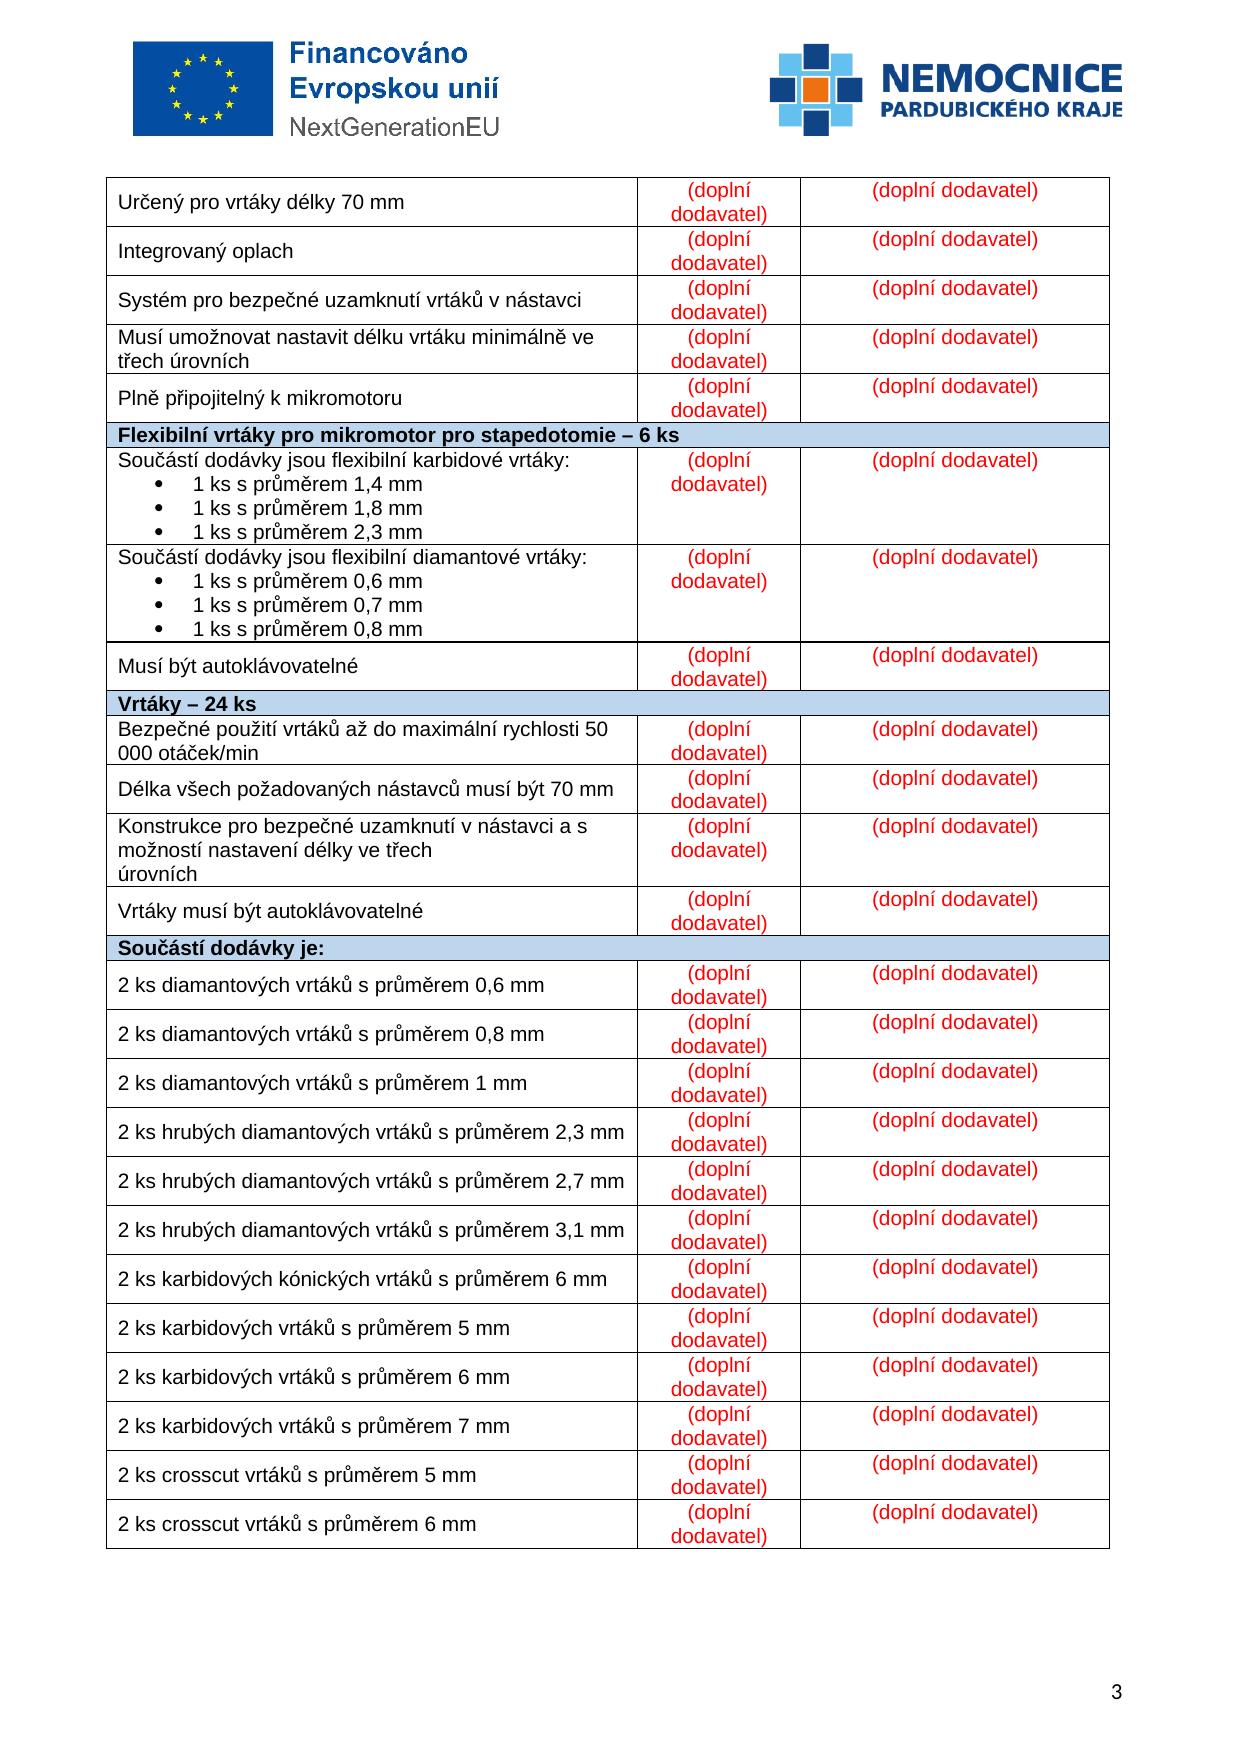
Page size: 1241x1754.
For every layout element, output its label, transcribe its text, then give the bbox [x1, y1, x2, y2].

table_cell (doplní dodavatel) [638, 227, 800, 275]
table_cell (doplní dodavatel) [801, 1255, 1109, 1303]
table_cell (doplní dodavatel) [638, 374, 800, 422]
table_cell Vrtáky – 24 ks [107, 691, 1109, 715]
table_cell 2 ks diamantových vrtáků s průměrem 0,8 mm [107, 1010, 637, 1058]
table_cell Určený pro vrtáky délky 70 mm [107, 178, 637, 226]
table_cell Bezpečné použití vrtáků až do maximální rychlosti 50 000 otáček/min [107, 716, 637, 764]
table_cell (doplní dodavatel) [638, 1353, 800, 1401]
table_cell (doplní dodavatel) [638, 545, 800, 641]
table_cell (doplní dodavatel) [801, 1451, 1109, 1499]
table_cell 2 ks karbidových vrtáků s průměrem 7 mm [107, 1402, 637, 1450]
table_cell (doplní dodavatel) [638, 325, 800, 373]
table_cell (doplní dodavatel) [638, 961, 800, 1009]
table_cell Plně připojitelný k mikromotoru [107, 374, 637, 422]
table_cell 2 ks karbidových kónických vrtáků s průměrem 6 mm [107, 1255, 637, 1303]
table_cell (doplní dodavatel) [801, 1500, 1109, 1548]
table_cell (doplní dodavatel) [638, 814, 800, 886]
table_cell 2 ks hrubých diamantových vrtáků s průměrem 3,1 mm [107, 1206, 637, 1254]
table_cell (doplní dodavatel) [638, 1157, 800, 1205]
table_cell (doplní dodavatel) [638, 1206, 800, 1254]
table_cell (doplní dodavatel) [638, 765, 800, 813]
table_cell 2 ks hrubých diamantových vrtáků s průměrem 2,7 mm [107, 1157, 637, 1205]
table_cell (doplní dodavatel) [801, 1206, 1109, 1254]
table_cell Musí umožnovat nastavit délku vrtáku minimálně ve třech úrovních [107, 325, 637, 373]
table_cell (doplní dodavatel) [638, 1451, 800, 1499]
table_cell (doplní dodavatel) [801, 325, 1109, 373]
table_cell (doplní dodavatel) [801, 1108, 1109, 1156]
table_cell 2 ks crosscut vrtáků s průměrem 5 mm [107, 1451, 637, 1499]
table_cell (doplní dodavatel) [638, 1108, 800, 1156]
table_cell (doplní dodavatel) [638, 1010, 800, 1058]
table_cell (doplní dodavatel) [638, 887, 800, 935]
table_cell (doplní dodavatel) [801, 1010, 1109, 1058]
table_cell (doplní dodavatel) [801, 227, 1109, 275]
table_cell (doplní dodavatel) [801, 276, 1109, 324]
table_cell (doplní dodavatel) [638, 716, 800, 764]
table_cell (doplní dodavatel) [801, 1353, 1109, 1401]
table_cell (doplní dodavatel) [638, 1500, 800, 1548]
table_cell Musí být autoklávovatelné [107, 643, 637, 690]
table_cell (doplní dodavatel) [638, 1402, 800, 1450]
table_cell Vrtáky musí být autoklávovatelné [107, 887, 637, 935]
table_cell (doplní dodavatel) [801, 765, 1109, 813]
table_cell (doplní dodavatel) [801, 961, 1109, 1009]
table_cell 2 ks karbidových vrtáků s průměrem 5 mm [107, 1304, 637, 1352]
table_cell (doplní dodavatel) [638, 643, 800, 690]
table_cell (doplní dodavatel) [801, 545, 1109, 641]
table_cell (doplní dodavatel) [638, 448, 800, 544]
table_cell (doplní dodavatel) [801, 716, 1109, 764]
table_cell (doplní dodavatel) [801, 643, 1109, 690]
table_cell (doplní dodavatel) [638, 1059, 800, 1107]
table_cell 2 ks diamantových vrtáků s průměrem 1 mm [107, 1059, 637, 1107]
table_cell (doplní dodavatel) [801, 1157, 1109, 1205]
table_cell (doplní dodavatel) [801, 1304, 1109, 1352]
table_cell 2 ks hrubých diamantových vrtáků s průměrem 2,3 mm [107, 1108, 637, 1156]
table_cell 2 ks diamantových vrtáků s průměrem 0,6 mm [107, 961, 637, 1009]
table_cell (doplní dodavatel) [801, 1059, 1109, 1107]
table_cell (doplní dodavatel) [638, 276, 800, 324]
table_cell 2 ks crosscut vrtáků s průměrem 6 mm [107, 1500, 637, 1548]
table_cell Součástí dodávky jsou flexibilní diamantové vrtáky: 1 ks s průměrem 0,6 mm 1 ks s průměrem 0,7 mm 1 ks s průměrem 0,8 mm [107, 545, 637, 641]
table_cell Délka všech požadovaných nástavců musí být 70 mm [107, 765, 637, 813]
table_cell (doplní dodavatel) [801, 178, 1109, 226]
table_cell (doplní dodavatel) [801, 448, 1109, 544]
table_cell Integrovaný oplach [107, 227, 637, 275]
table_cell Součástí dodávky je: [107, 936, 1109, 960]
picture [768, 42, 1123, 137]
table_cell (doplní dodavatel) [638, 1304, 800, 1352]
table_cell Konstrukce pro bezpečné uzamknutí v nástavci a s možností nastavení délky ve třech úrovních [107, 814, 637, 886]
table_cell (doplní dodavatel) [638, 178, 800, 226]
table_cell (doplní dodavatel) [638, 1255, 800, 1303]
table_cell (doplní dodavatel) [801, 887, 1109, 935]
table_cell (doplní dodavatel) [801, 1402, 1109, 1450]
table_cell (doplní dodavatel) [801, 814, 1109, 886]
table_cell 2 ks karbidových vrtáků s průměrem 6 mm [107, 1353, 637, 1401]
table_cell (doplní dodavatel) [801, 374, 1109, 422]
table_cell Systém pro bezpečné uzamknutí vrtáků v nástavci [107, 276, 637, 324]
picture [122, 26, 526, 148]
table_cell Flexibilní vrtáky pro mikromotor pro stapedotomie – 6 ks [107, 423, 1109, 447]
table_cell Součástí dodávky jsou flexibilní karbidové vrtáky: 1 ks s průměrem 1,4 mm 1 ks s průměrem 1,8 mm 1 ks s průměrem 2,3 mm [107, 448, 637, 544]
